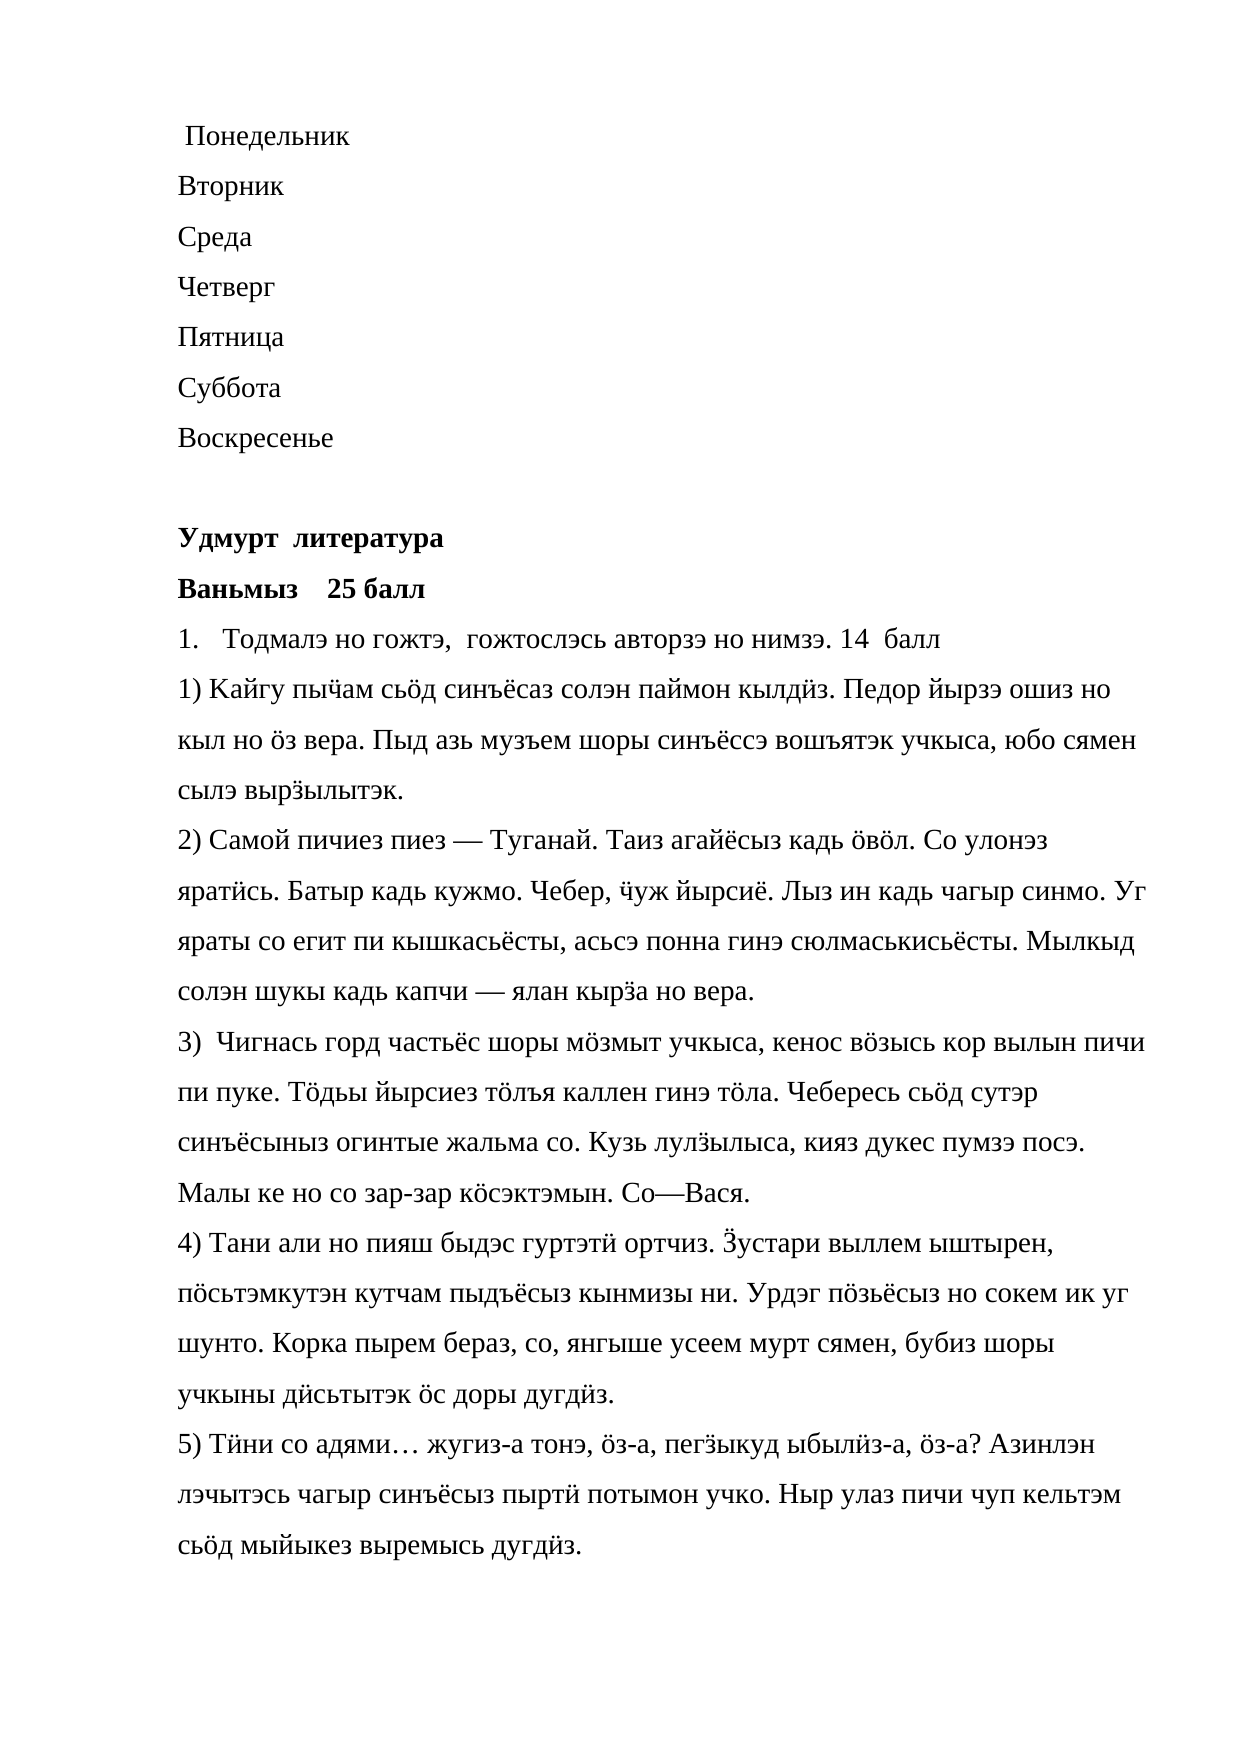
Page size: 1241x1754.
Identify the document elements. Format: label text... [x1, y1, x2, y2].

text 4) Тани али но пияш быдэс гуртэтӥ ортчиз. Ӟустари выллем ыштырен, пӧсьтэмкутэн кутчам пыдъёсыз кынмизы ни. Урдэг пӧзьёсыз но сокем ик уг шунто. Корка пырем бераз, со, янгыше усеем мурт сямен, бубиз шоры учкыны дӥсьтытэк ӧс доры дугдӥз. [177, 1225, 1152, 1409]
text Вторник [177, 168, 1152, 202]
list Тодмалэ но гожтэ, гожтослэсь авторзэ но нимзэ. 14 балл [177, 621, 1152, 655]
text Ваньмыз 25 балл [177, 571, 1152, 604]
text 3) Чигнась горд частьёс шоры мӧзмыт учкыса, кенос вӧзысь кор вылын пичи пи пуке. Тӧдьы йырсиез тӧлъя каллен гинэ тӧла. Чебересь сьӧд сутэр синъёсыныз огинтые жальма со. Кузь лулӟылыса, кияз дукес пумзэ посэ. Малы ке но со зар-зар кӧсэктэмын. Со—Вася. [177, 1024, 1152, 1208]
text Воскресенье [177, 420, 1152, 453]
text 2) Самой пичиез пиез — Туганай. Таиз агайёсыз кадь ӧвӧл. Со улонэз яратӥсь. Батыр кадь кужмо. Чебер, ӵуж йырсиё. Лыз ин кадь чагыр синмо. Уг яраты со егит пи кышкасьёсты, асьсэ понна гинэ сюлмаськисьёсты. Мылкыд солэн шукы кадь капчи — ялан кырӟа но вера. [177, 822, 1152, 1007]
text Понедельник [177, 118, 1152, 152]
text Пятница [177, 319, 1152, 353]
text Суббота [177, 370, 1152, 403]
text Удмурт литература [177, 521, 1152, 554]
text Четверг [177, 269, 1152, 303]
text 1) Kaйгy пыӵам сьӧд синъёсаз солэн паймон кылдӥз. Педор йырзэ ошиз но кыл но ӧз вера. Пыд азь музъем шоры синъёссэ вошъятэк учкыса, юбо сямен сылэ вырӟылытэк. [177, 672, 1152, 806]
text 5) Тӥни со адями… жугиз-а тонэ, ӧз-а, пегӟыкуд ыбылӥз-а, ӧз-а? Азинлэн лэчытэсь чагыр синъёсыз пыртӥ потымон учко. Ныр улаз пичи чуп кельтэм сьӧд мыйыкез выремысь дугдӥз. [177, 1426, 1152, 1560]
text Среда [177, 219, 1152, 252]
